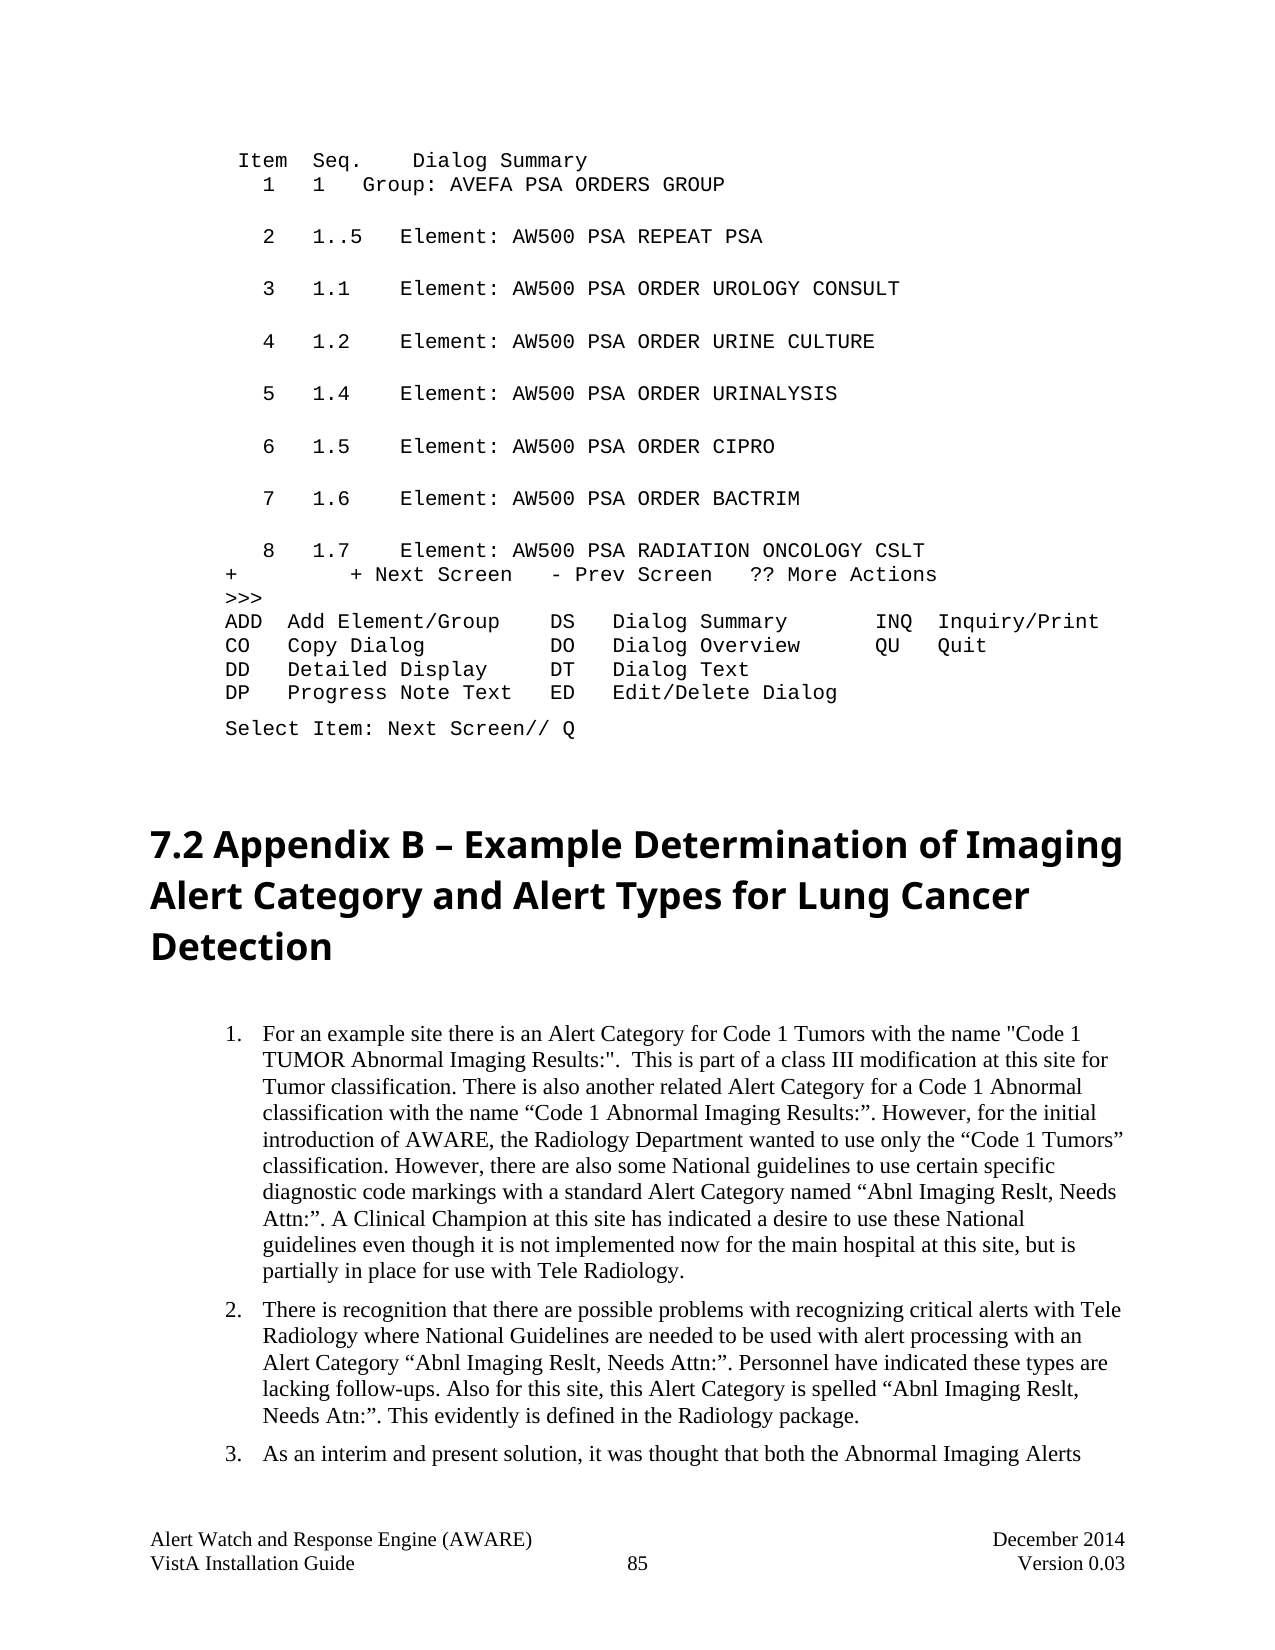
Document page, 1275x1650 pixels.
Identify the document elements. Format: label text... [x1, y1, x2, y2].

list There is recognition that there are possible problems with recognizing critical alerts with Tele Radiology where National Guidelines are needed to be used with alert processing with an Alert Category “Abnl Imaging Reslt, Needs Attn:”. Personnel have indicated these types are lacking follow-ups. Also for this site, this Alert Category is spelled “Abnl Imaging Reslt, Needs Atn:”. This evidently is defined in the Radiology package. [225, 1296, 1125, 1428]
list DD Detailed Display DT Dialog Text [225, 659, 1125, 682]
list + + Next Screen - Prev Screen ?? More Actions >>> [225, 564, 1125, 611]
list DP Progress Note Text ED Edit/Delete Dialog [225, 682, 1125, 706]
list CO Copy Dialog DO Dialog Overview QU Quit [225, 635, 1125, 659]
list 1 1 Group: AVEFA PSA ORDERS GROUP [225, 174, 1125, 197]
list 7 1.6 Element: AW500 PSA ORDER BACTRIM [225, 488, 1125, 512]
list 3 1.1 Element: AW500 PSA ORDER UROLOGY CONSULT [225, 278, 1125, 302]
list As an interim and present solution, it was thought that both the Abnormal Imaging Alerts [225, 1441, 1125, 1467]
list 8 1.7 Element: AW500 PSA RADIATION ONCOLOGY CSLT [225, 540, 1125, 564]
list ADD Add Element/Group DS Dialog Summary INQ Inquiry/Print [225, 611, 1125, 635]
list 5 1.4 Element: AW500 PSA ORDER URINALYSIS [225, 383, 1125, 407]
list Item Seq. Dialog Summary [225, 150, 1125, 174]
list 2 1..5 Element: AW500 PSA REPEAT PSA [225, 226, 1125, 250]
subtitle 7.2 Appendix B – Example Determination of Imaging Alert Category and Alert Types for Lung Cancer Detection [150, 818, 1125, 972]
list For an example site there is an Alert Category for Code 1 Tumors with the name "Code 1 TUMOR Abnormal Imaging Results:". This is part of a class III modification at this site for Tumor classification. There is also another related Alert Category for a Code 1 Abnormal classification with the name “Code 1 Abnormal Imaging Results:”. However, for the initial introduction of AWARE, the Radiology Department wanted to use only the “Code 1 Tumors” classification. However, there are also some National guidelines to use certain specific diagnostic code markings with a standard Alert Category named “Abnl Imaging Reslt, Needs Attn:”. A Clinical Champion at this site has indicated a desire to use these National guidelines even though it is not implemented now for the main hospital at this site, but is partially in place for use with Tele Radiology. [225, 1020, 1125, 1284]
list 6 1.5 Element: AW500 PSA ORDER CIPRO [225, 436, 1125, 459]
list 4 1.2 Element: AW500 PSA ORDER URINE CULTURE [225, 331, 1125, 354]
text Select Item: Next Screen// Q [225, 718, 1125, 742]
